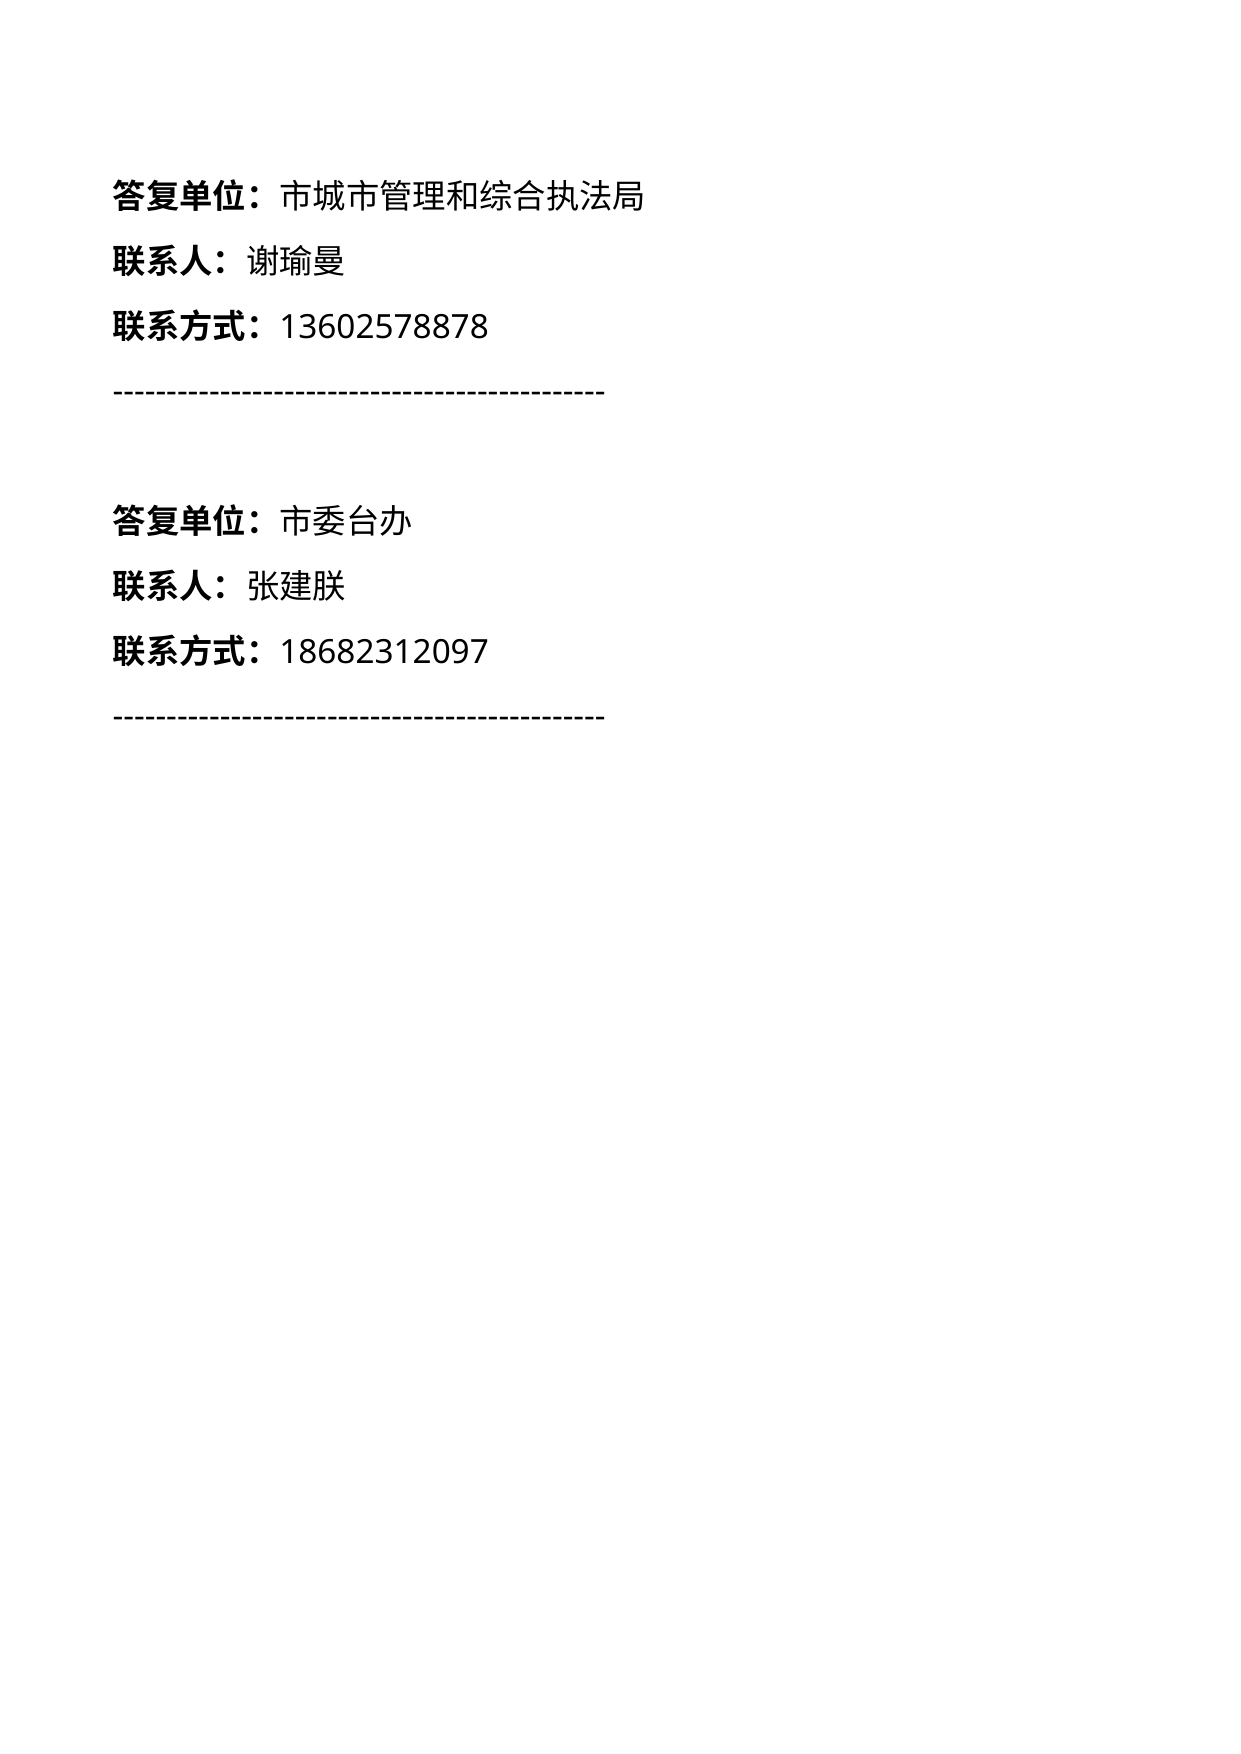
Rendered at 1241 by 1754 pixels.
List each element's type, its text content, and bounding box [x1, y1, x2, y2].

text 答复单位：市委台办 [112, 487, 1128, 552]
text 答复单位：市城市管理和综合执法局 [112, 162, 1128, 227]
text ---------------------------------------------- [112, 682, 1128, 747]
text 联系人：张建朕 [112, 552, 1128, 617]
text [112, 357, 1128, 422]
text 联系方式：13602578878 [112, 292, 1128, 357]
text 联系方式：18682312097 [112, 617, 1128, 682]
text 联系人：谢瑜曼 [112, 227, 1128, 292]
